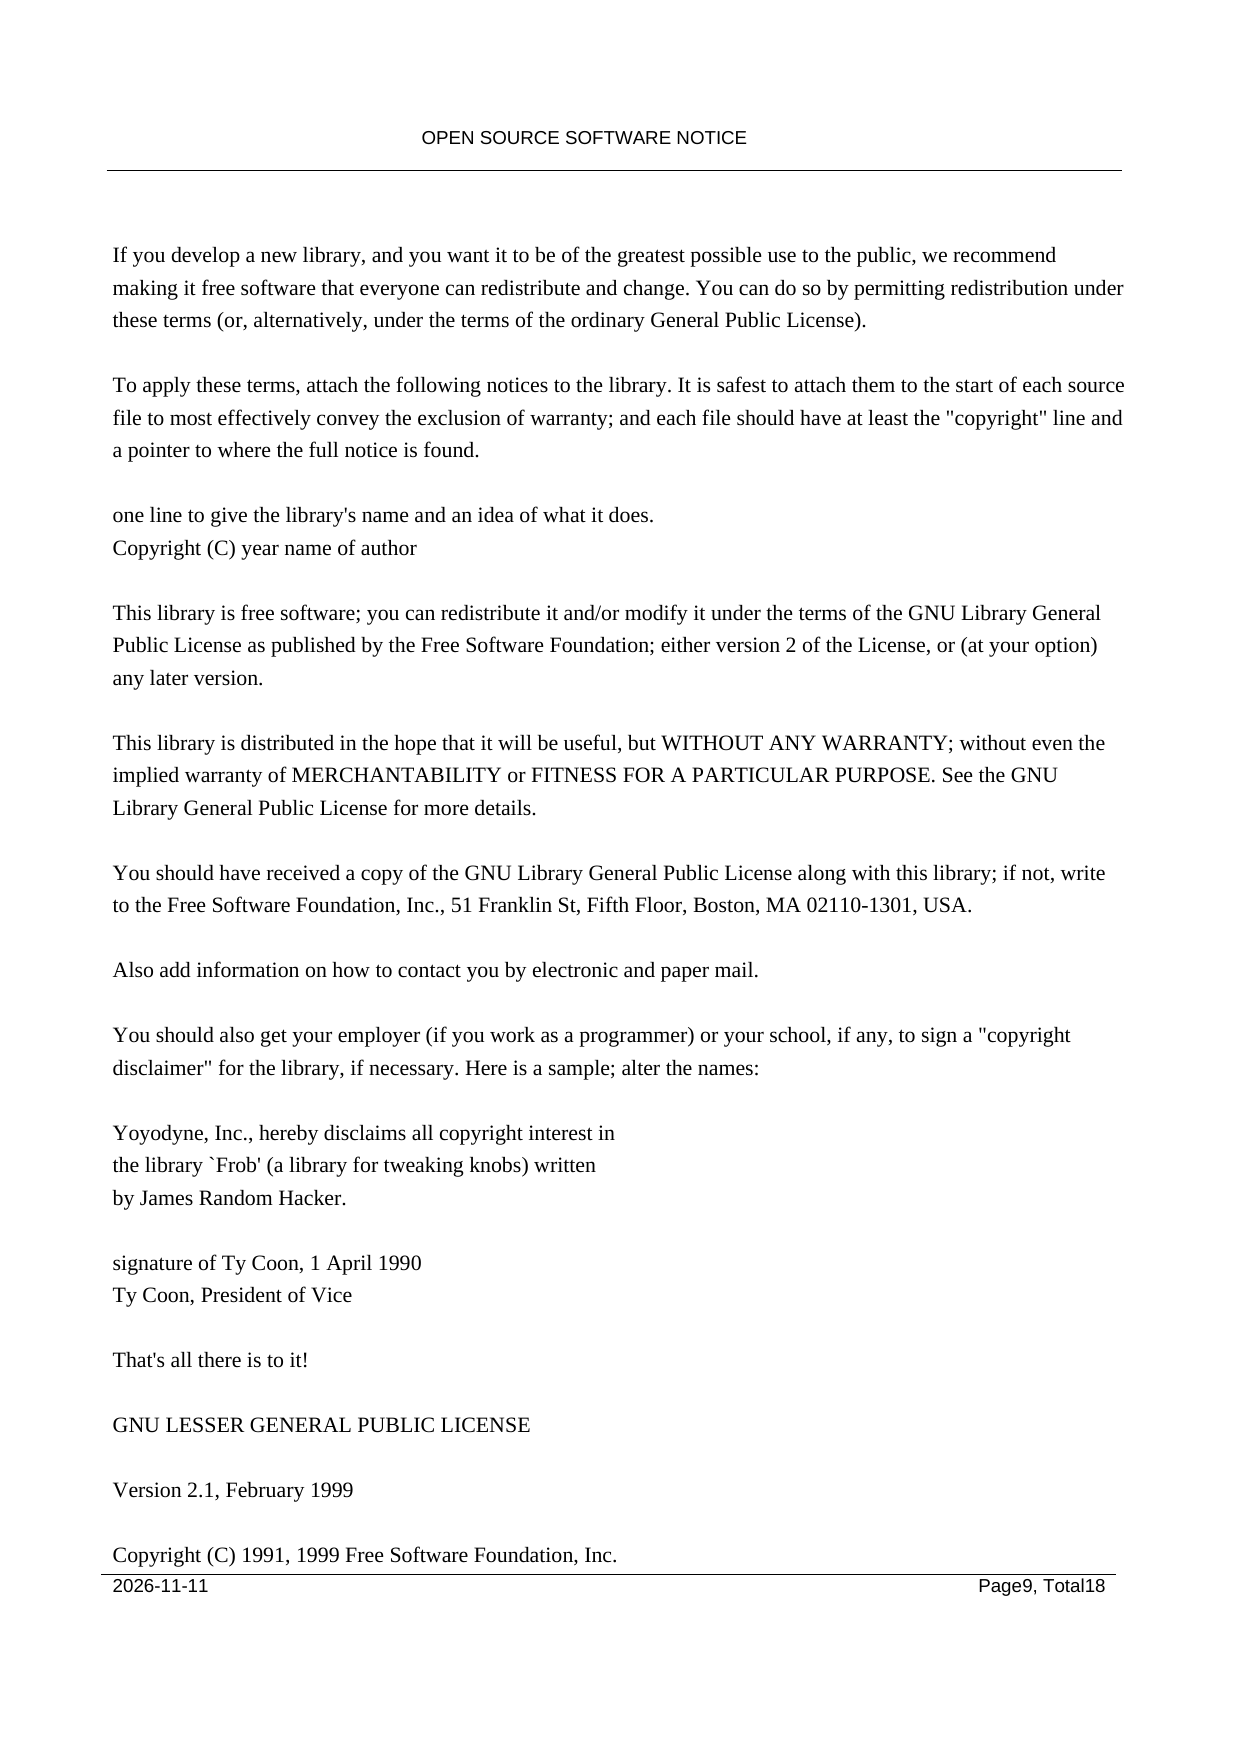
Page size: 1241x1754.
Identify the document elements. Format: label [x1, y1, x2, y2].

text [112, 206, 1128, 1571]
